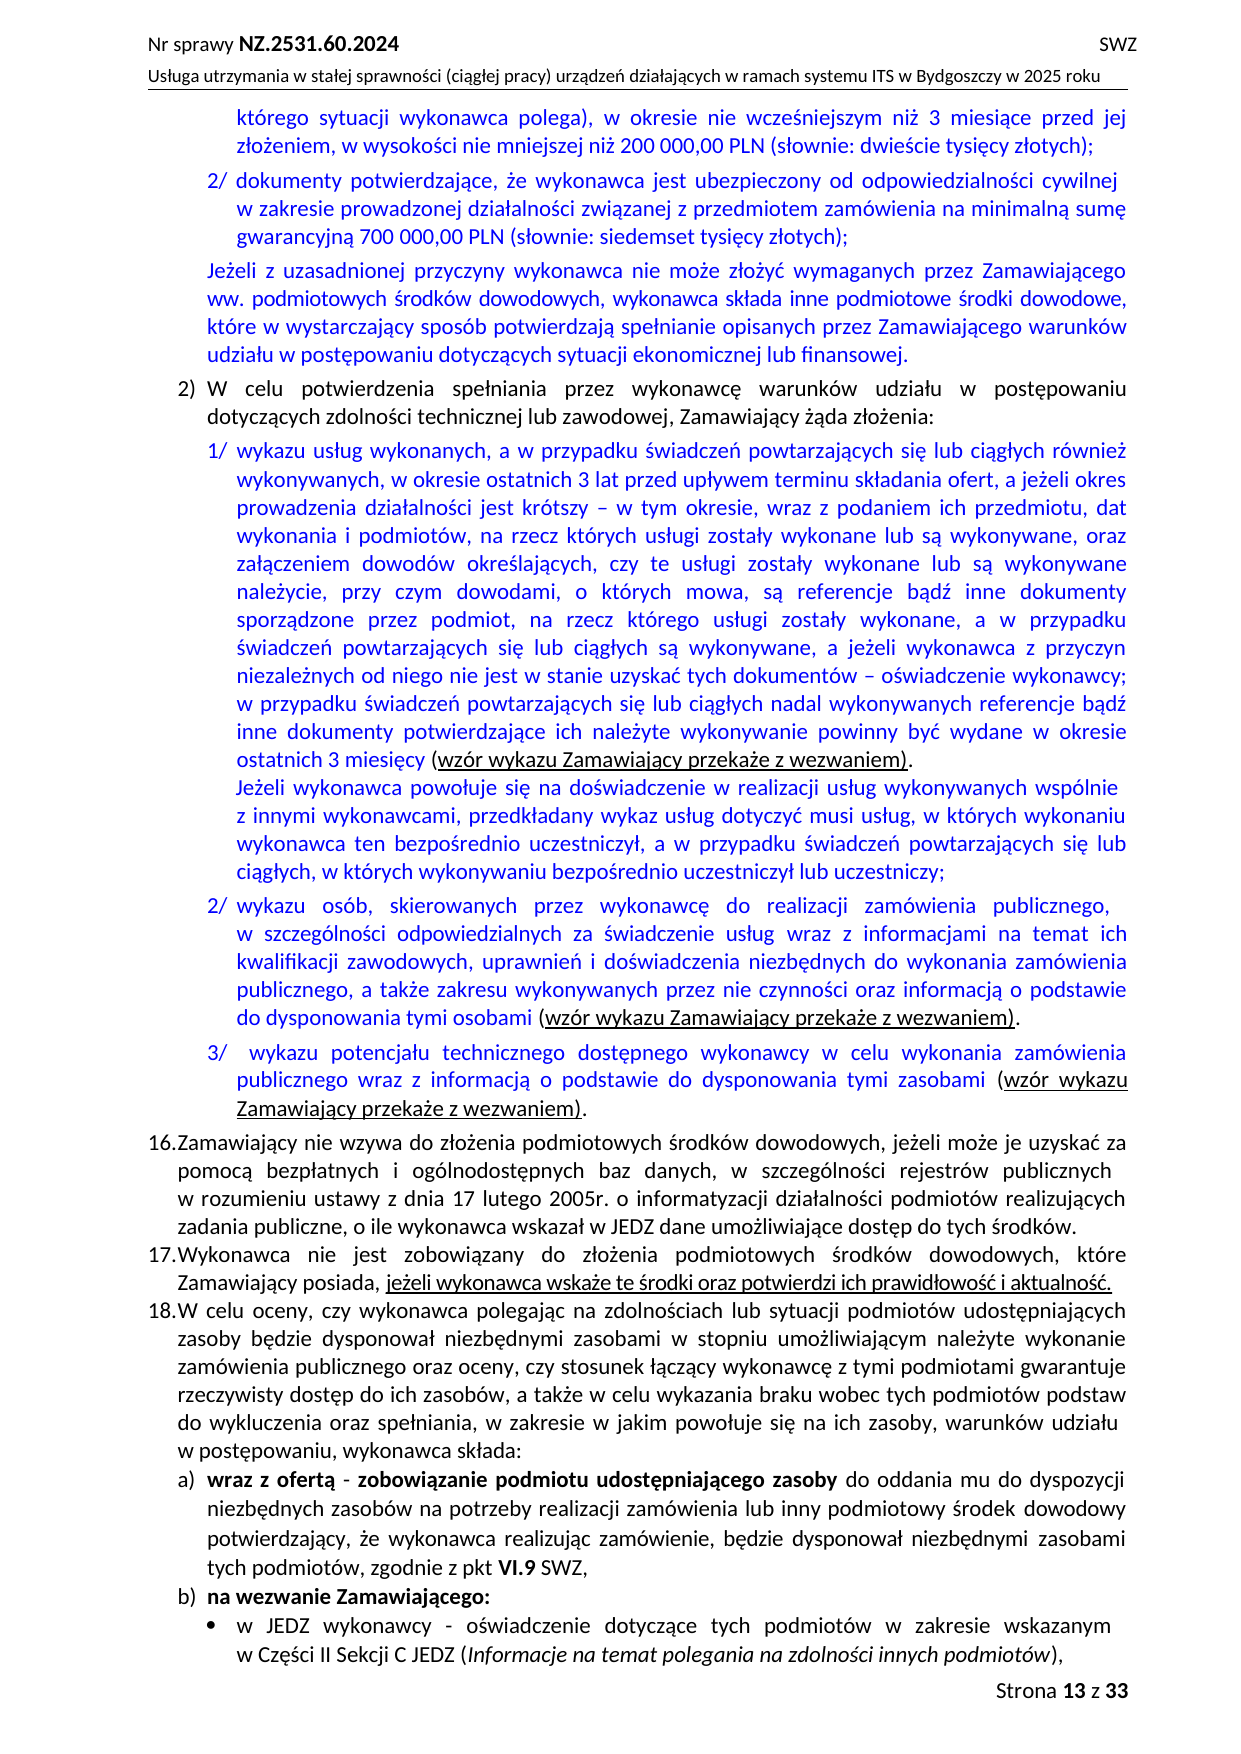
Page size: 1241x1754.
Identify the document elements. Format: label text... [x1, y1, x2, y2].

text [207, 103, 1128, 159]
text 2/ wykazu osób, skierowanych przez wykonawcę do realizacji zamówienia publicznego, w szczególności odpowiedzialnych za świadczenie usług wraz z informacjami na temat ich kwalifikacji zawodowych, uprawnień i doświadczenia niezbędnych do wykonania zamówienia publicznego, a także zakresu wykonywanych przez nie czynności oraz informacją o podstawie do dysponowania tymi osobami (wzór wykazu Zamawiający przekaże z wezwaniem). [207, 891, 1128, 1031]
text Jeżeli z uzasadnionej przyczyny wykonawca nie może złożyć wymaganych przez Zamawiającego ww. podmiotowych środków dowodowych, wykonawca składa inne podmiotowe środki dowodowe, które w wystarczający sposób potwierdzają spełnianie opisanych przez Zamawiającego warunków udziału w postępowaniu dotyczących sytuacji ekonomicznej lub finansowej. [207, 256, 1128, 368]
text 2/ dokumenty potwierdzające, że wykonawca jest ubezpieczony od odpowiedzialności cywilnej w zakresie prowadzonej działalności związanej z przedmiotem zamówienia na minimalną sumę gwarancyjną 700 000,00 PLN (słownie: siedemset tysięcy złotych); [207, 166, 1128, 250]
list na wezwanie Zamawiającego: [177, 1581, 1126, 1610]
list wraz z ofertą - zobowiązanie podmiotu udostępniającego zasoby do oddania mu do dyspozycji niezbędnych zasobów na potrzeby realizacji zamówienia lub inny podmiotowy środek dowodowy potwierdzający, że wykonawca realizując zamówienie, będzie dysponował niezbędnymi zasobami tych podmiotów, zgodnie z pkt VI.9 SWZ, [177, 1464, 1126, 1581]
list Zamawiający nie wzywa do złożenia podmiotowych środków dowodowych, jeżeli może je uzyskać za pomocą bezpłatnych i ogólnodostępnych baz danych, w szczególności rejestrów publicznych w rozumieniu ustawy z dnia 17 lutego 2005r. o informatyzacji działalności podmiotów realizujących zadania publiczne, o ile wykonawca wskazał w JEDZ dane umożliwiające dostęp do tych środków. [148, 1128, 1128, 1240]
list w JEDZ wykonawcy - oświadczenie dotyczące tych podmiotów w zakresie wskazanym w Części II Sekcji C JEDZ (Informacje na temat polegania na zdolności innych podmiotów), [207, 1610, 1126, 1668]
list Jeżeli wykonawca powołuje się na doświadczenie w realizacji usług wykonywanych wspólnie z innymi wykonawcami, przedkładany wykaz usług dotyczyć musi usług, w których wykonaniu wykonawca ten bezpośrednio uczestniczył, a w przypadku świadczeń powtarzających się lub ciągłych, w których wykonywaniu bezpośrednio uczestniczył lub uczestniczy; [235, 773, 1127, 885]
list Wykonawca nie jest zobowiązany do złożenia podmiotowych środków dowodowych, które Zamawiający posiada, jeżeli wykonawca wskaże te środki oraz potwierdzi ich prawidłowość i aktualność. [148, 1240, 1128, 1296]
list W celu potwierdzenia spełniania przez wykonawcę warunków udziału w postępowaniu dotyczących zdolności technicznej lub zawodowej, Zamawiający żąda złożenia: [177, 374, 1128, 430]
text 3/ wykazu potencjału technicznego dostępnego wykonawcy w celu wykonania zamówienia publicznego wraz z informacją o podstawie do dysponowania tymi zasobami (wzór wykazu Zamawiający przekaże z wezwaniem). [207, 1038, 1128, 1122]
list W celu oceny, czy wykonawca polegając na zdolnościach lub sytuacji podmiotów udostępniających zasoby będzie dysponował niezbędnymi zasobami w stopniu umożliwiającym należyte wykonanie zamówienia publicznego oraz oceny, czy stosunek łączący wykonawcę z tymi podmiotami gwarantuje rzeczywisty dostęp do ich zasobów, a także w celu wykazania braku wobec tych podmiotów podstaw do wykluczenia oraz spełniania, w zakresie w jakim powołuje się na ich zasoby, warunków udziału w postępowaniu, wykonawca składa: [148, 1296, 1128, 1464]
text 1/ wykazu usług wykonanych, a w przypadku świadczeń powtarzających się lub ciągłych również wykonywanych, w okresie ostatnich 3 lat przed upływem terminu składania ofert, a jeżeli okres prowadzenia działalności jest krótszy – w tym okresie, wraz z podaniem ich przedmiotu, dat wykonania i podmiotów, na rzecz których usługi zostały wykonane lub są wykonywane, oraz załączeniem dowodów określających, czy te usługi zostały wykonane lub są wykonywane należycie, przy czym dowodami, o których mowa, są referencje bądź inne dokumenty sporządzone przez podmiot, na rzecz którego usługi zostały wykonane, a w przypadku świadczeń powtarzających się lub ciągłych są wykonywane, a jeżeli wykonawca z przyczyn niezależnych od niego nie jest w stanie uzyskać tych dokumentów – oświadczenie wykonawcy; w przypadku świadczeń powtarzających się lub ciągłych nadal wykonywanych referencje bądź inne dokumenty potwierdzające ich należyte wykonywanie powinny być wydane w okresie ostatnich 3 miesięcy (wzór wykazu Zamawiający przekaże z wezwaniem). [207, 437, 1128, 773]
